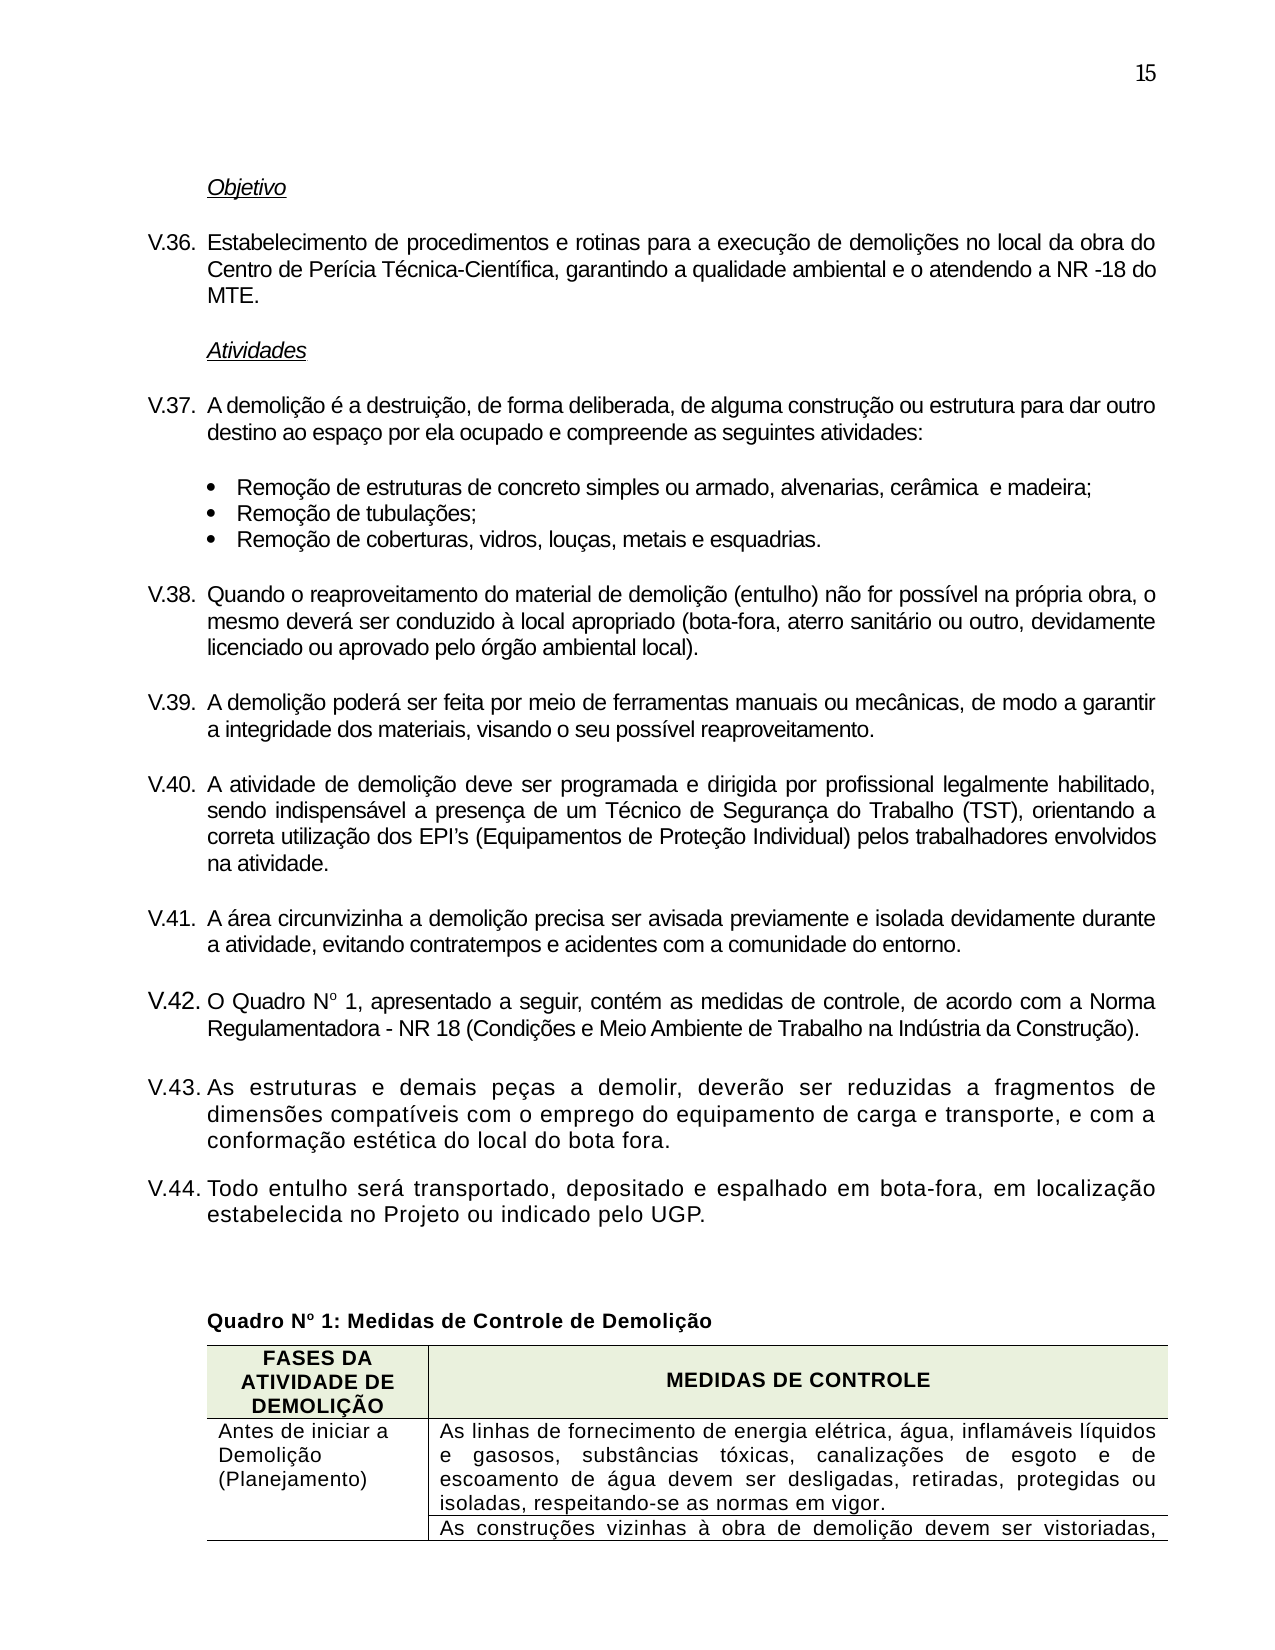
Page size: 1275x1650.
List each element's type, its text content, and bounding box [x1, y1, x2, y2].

list Remoção de coberturas, vidros, louças, metais e esquadrias. [207, 526, 1157, 553]
list Estabelecimento de procedimentos e rotinas para a execução de demolições no local da obra do Centro de Perícia Técnica-Científica, garantindo a qualidade ambiental e o atendendo a NR -18 do MTE. [148, 229, 1157, 308]
list As estruturas e demais peças a demolir, deverão ser reduzidas a fragmentos de dimensões compatíveis com o emprego do equipamento de carga e transporte, e com a conformação estética do local do bota fora. [148, 1074, 1157, 1153]
table_header MEDIDAS DE CONTROLE [429, 1346, 1168, 1418]
list Todo entulho será transportado, depositado e espalhado em bota-fora, em localização estabelecida no Projeto ou indicado pelo UGP. [148, 1175, 1157, 1227]
list Atividades [148, 337, 1157, 363]
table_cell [429, 1516, 1168, 1540]
list Remoção de tubulações; [207, 500, 1157, 526]
list A demolição poderá ser feita por meio de ferramentas manuais ou mecânicas, de modo a garantir a integridade dos materiais, visando o seu possível reaproveitamento. [148, 689, 1157, 742]
list Objetivo [207, 174, 1157, 200]
list Remoção de estruturas de concreto simples ou armado, alvenarias, cerâmica e madeira; [207, 473, 1157, 500]
list A atividade de demolição deve ser programada e dirigida por profissional legalmente habilitado, sendo indispensável a presença de um Técnico de Segurança do Trabalho (TST), orientando a correta utilização dos EPI’s (Equipamentos de Proteção Individual) pelos trabalhadores envolvidos na atividade. [148, 771, 1157, 876]
list A demolição é a destruição, de forma deliberada, de alguma construção ou estrutura para dar outro destino ao espaço por ela ocupado e compreende as seguintes atividades: [148, 392, 1157, 445]
table_header FASES DA ATIVIDADE DE DEMOLIÇÃO [207, 1346, 428, 1418]
table_cell Antes de iniciar a Demolição (Planejamento) [207, 1419, 428, 1540]
text Quadro No 1: Medidas de Controle de Demolição [207, 1309, 1157, 1333]
list O Quadro No 1, apresentado a seguir, contém as medidas de controle, de acordo com a Norma Regulamentadora - NR 18 (Condições e Meio Ambiente de Trabalho na Indústria da Construção). [148, 986, 1157, 1041]
list A área circunvizinha a demolição precisa ser avisada previamente e isolada devidamente durante a atividade, evitando contratempos e acidentes com a comunidade do entorno. [148, 905, 1157, 957]
table_cell As linhas de fornecimento de energia elétrica, água, inflamáveis líquidos e gasosos, substâncias tóxicas, canalizações de esgoto e de escoamento de água devem ser desligadas, retiradas, protegidas ou isoladas, respeitando-se as normas em vigor. [429, 1419, 1168, 1515]
list Quando o reaproveitamento do material de demolição (entulho) não for possível na própria obra, o mesmo deverá ser conduzido à local apropriado (bota-fora, aterro sanitário ou outro, devidamente licenciado ou aprovado pelo órgão ambiental local). [148, 581, 1157, 660]
